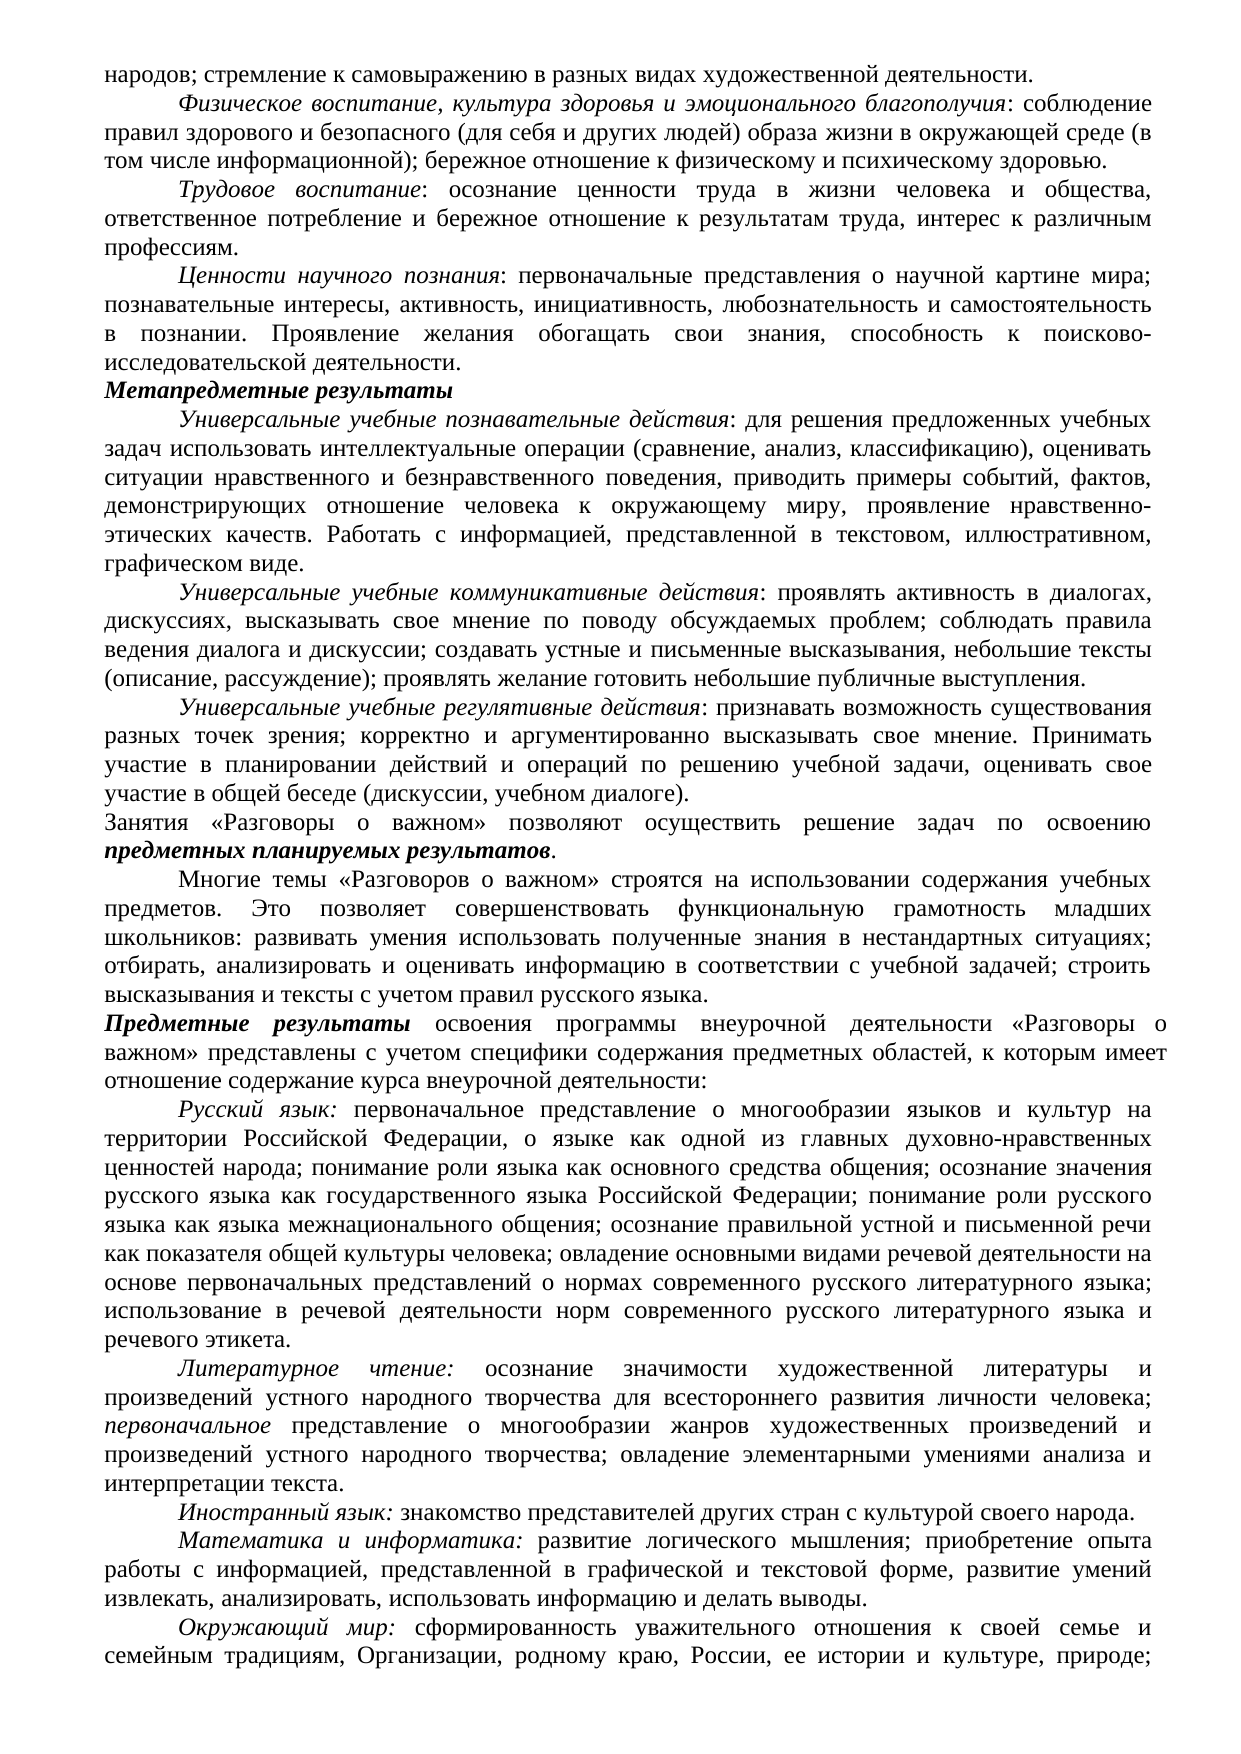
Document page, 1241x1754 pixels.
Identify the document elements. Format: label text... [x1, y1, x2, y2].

text Универсальные учебные регулятивные действия: признавать возможность существования разных точек зрения; корректно и аргументированно высказывать свое мнение. Принимать участие в планировании действий и операций по решению учебной задачи, оценивать свое участие в общей беседе (дискуссии, учебном диалоге). [104, 692, 1152, 807]
text Русский язык: первоначальное представление о многообразии языков и культур на территории Российской Федерации, о языке как одной из главных духовно-нравственных ценностей народа; понимание роли языка как основного средства общения; осознание значения русского языка как государственного языка Российской Федерации; понимание роли русского языка как языка межнационального общения; осознание правильной устной и письменной речи как показателя общей культуры человека; овладение основными видами речевой деятельности на основе первоначальных представлений о нормах современного русского литературного языка; использование в речевой деятельности норм современного русского литературного языка и речевого этикета. [104, 1094, 1152, 1353]
text Физическое воспитание, культура здоровья и эмоционального благополучия: соблюдение правил здорового и безопасного (для себя и других людей) образа жизни в окружающей среде (в том числе информационной); бережное отношение к физическому и психическому здоровью. [104, 88, 1152, 174]
text Универсальные учебные познавательные действия: для решения предложенных учебных задач использовать интеллектуальные операции (сравнение, анализ, классификацию), оценивать ситуации нравственного и безнравственного поведения, приводить примеры событий, фактов, демонстрирующих отношение человека к окружающему миру, проявление нравственно-этических качеств. Работать с информацией, представленной в текстовом, иллюстративном, графическом виде. [104, 404, 1152, 577]
text Занятия «Разговоры о важном» позволяют осуществить решение задач по освоению предметных планируемых результатов. [104, 807, 1151, 864]
text Многие темы «Разговоров о важном» строятся на использовании содержания учебных предметов. Это позволяет совершенствовать функциональную грамотность младших школьников: развивать умения использовать полученные знания в нестандартных ситуациях; отбирать, анализировать и оценивать информацию в соответствии с учебной задачей; строить высказывания и тексты с учетом правил русского языка. [104, 864, 1152, 1008]
text Метапредметные результаты [104, 375, 1167, 404]
text Литературное чтение: осознание значимости художественной литературы и произведений устного народного творчества для всестороннего развития личности человека; первоначальное представление о многообразии жанров художественных произведений и произведений устного народного творчества; овладение элементарными умениями анализа и интерпретации текста. [104, 1353, 1152, 1497]
text Математика и информатика: развитие логического мышления; приобретение опыта работы с информацией, представленной в графической и текстовой форме, развитие умений извлекать, анализировать, использовать информацию и делать выводы. [104, 1525, 1152, 1612]
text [104, 59, 1152, 88]
text Иностранный язык: знакомство представителей других стран с культурой своего народа. [104, 1497, 1151, 1525]
text Трудовое воспитание: осознание ценности труда в жизни человека и общества, ответственное потребление и бережное отношение к результатам труда, интерес к различным профессиям. [104, 174, 1151, 260]
text Предметные результаты освоения программы внеурочной деятельности «Разговоры о важном» представлены с учетом специфики содержания предметных областей, к которым имеет отношение содержание курса внеурочной деятельности: [104, 1008, 1167, 1094]
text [104, 1612, 1151, 1669]
text Ценности научного познания: первоначальные представления о научной картине мира; познавательные интересы, активность, инициативность, любознательность и самостоятельность в познании. Проявление желания обогащать свои знания, способность к поисково-исследовательской деятельности. [104, 260, 1152, 375]
text Универсальные учебные коммуникативные действия: проявлять активность в диалогах, дискуссиях, высказывать свое мнение по поводу обсуждаемых проблем; соблюдать правила ведения диалога и дискуссии; создавать устные и письменные высказывания, небольшие тексты (описание, рассуждение); проявлять желание готовить небольшие публичные выступления. [104, 577, 1152, 692]
